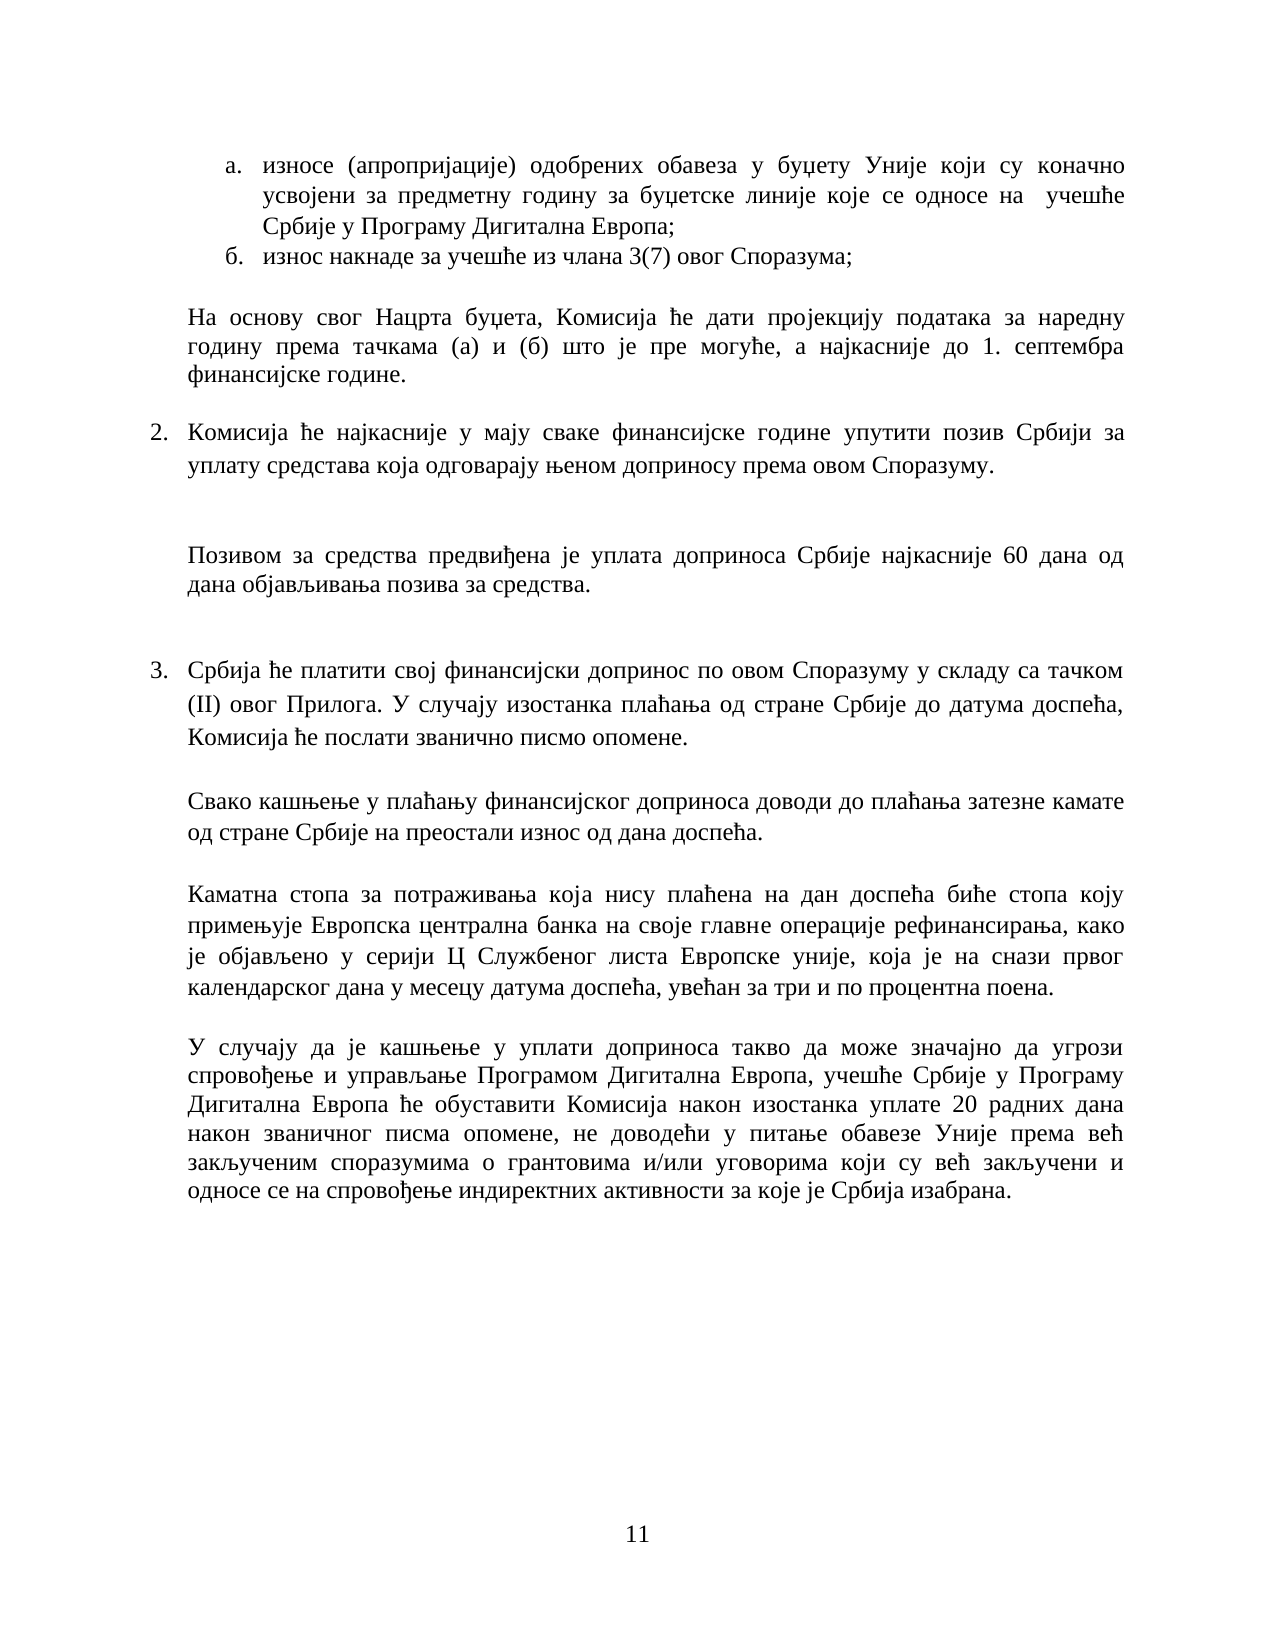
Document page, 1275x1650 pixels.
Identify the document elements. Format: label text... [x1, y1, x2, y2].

list Србија ће платити свој финансијски допринос по овом Споразуму у складу са тачком (II) овог Прилога. У случају изостанка плаћања од стране Србије до датума доспећа, Комисија ће послати званично писмо опомене. [150, 656, 1125, 750]
list износе (апропријације) одобрених обавеза у буџету Уније који су коначно усвојени за предметну годину за буџетске линије које се односе на учешће Србије у Програму Дигитална Европа; [225, 150, 1125, 239]
text Каматна стопа за потраживања која нису плаћена на дан доспећа биће стопа коју примењује Европска централна банка на своје главне операције рефинансирања, како је објављено у серији Ц Службеног листа Европске уније, која је на снази првог календарског дана у месецу датума доспећа, увећан за три и по процентна поена. [187, 879, 1125, 1001]
text Позивом за средства предвиђена је уплата доприноса Србије најкасније 60 дана од дана објављивања позива за средства. [187, 541, 1125, 598]
list Комисија ће најкасније у мају сваке финансијске године упутити позив Србији за уплату средстава која одговарају њеном доприносу према овом Споразуму. [150, 417, 1125, 479]
text У случају да је кашњење у уплати доприноса такво да може значајно да угрози спровођење и управљање Програмом Дигитална Европа, учешће Србије у Програму Дигитална Европа ће обуставити Комисија након изостанка уплате 20 радних дана након званичног писмa опомене, не доводећи у питање обавезе Уније према већ закљученим споразумима о грантовима и/или уговорима који су већ закључени и односе се на спровођење индиректних активности за које је Србија изабрана. [187, 1032, 1125, 1204]
text На основу свог Нацрта буџета, Комисија ће дати пројекцију података за наредну годину према тачкама (а) и (б) што је пре могуће, а најкасније до 1. септембра финансијске године. [187, 302, 1125, 388]
text б. износ накнаде за учешће из члана 3(7) овог Споразума; [225, 241, 1125, 270]
text Свако кашњење у плаћању финансијског доприноса доводи до плаћања затезне камате од стране Србије на преостали износ од дана доспећа. [187, 786, 1125, 846]
